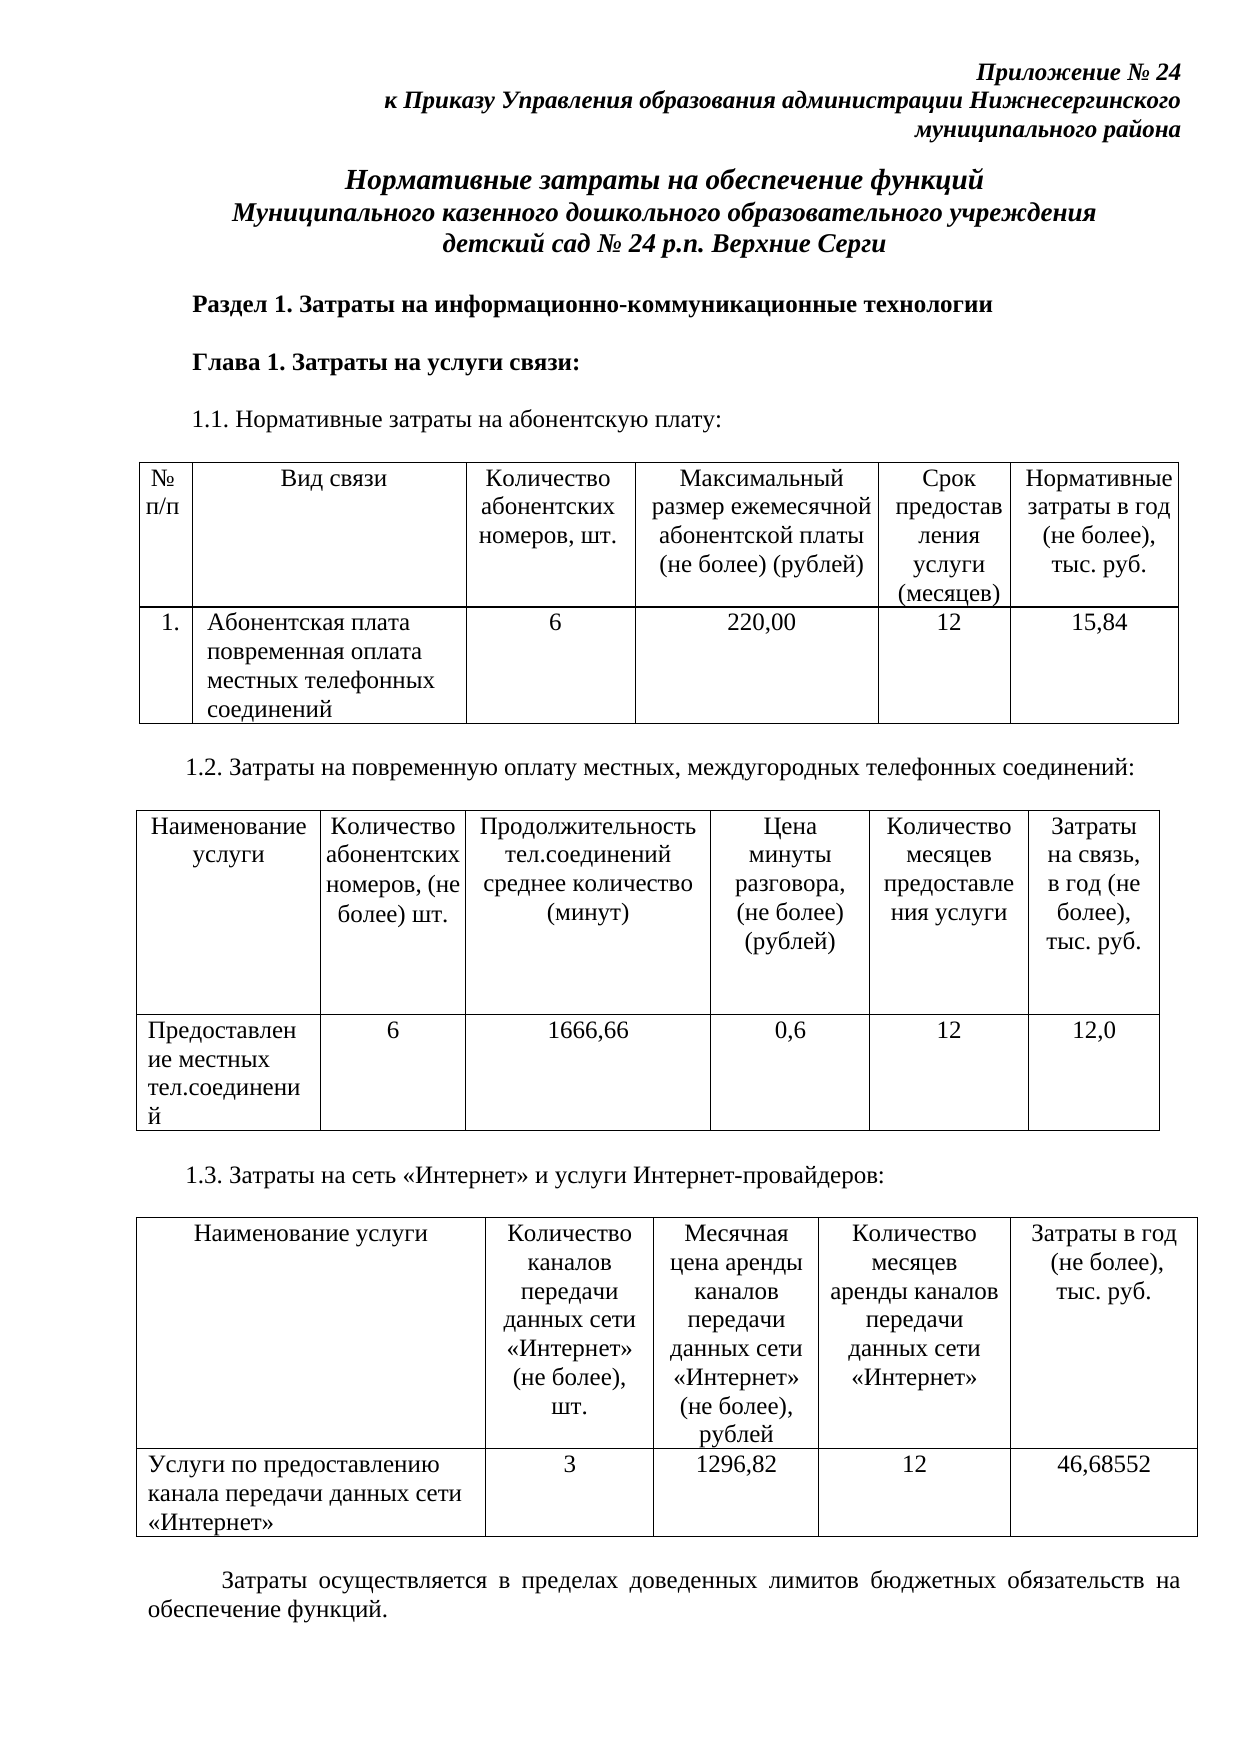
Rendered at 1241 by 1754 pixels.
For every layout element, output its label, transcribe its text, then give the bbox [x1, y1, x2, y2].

table_cell 1296,82 [654, 1449, 818, 1536]
table_header Количество месяцев предоставления услуги [870, 811, 1028, 1014]
table_header Максимальный размер ежемесячной абонентской платы (не более) (рублей) [636, 463, 878, 606]
table_header Количество каналов передачи данных сети «Интернет» (не более), шт. [486, 1218, 653, 1448]
table_header № п/п [140, 463, 192, 606]
table_cell 1666,66 [466, 1015, 710, 1130]
table_cell 12 [870, 1015, 1028, 1130]
text Затраты осуществляется в пределах доведенных лимитов бюджетных обязательств на обеспечение функций. [148, 1565, 1181, 1623]
table_cell 46,68552 [1011, 1449, 1197, 1536]
table_header Вид связи [193, 463, 466, 606]
table_cell 3 [486, 1449, 653, 1536]
table_cell 0,6 [711, 1015, 869, 1130]
table_cell Услуги по предоставлению канала передачи данных сети «Интернет» [137, 1449, 485, 1536]
table_cell 15,84 [1011, 608, 1178, 722]
text Раздел 1. Затраты на информационно-коммуникационные технологии [148, 289, 1181, 318]
table_cell Предоставление местных тел.соединений [137, 1015, 320, 1130]
text Глава 1. Затраты на услуги связи: [148, 347, 1181, 375]
list 1.3. Затраты на сеть «Интернет» и услуги Интернет-провайдеров: [148, 1160, 1181, 1188]
table_cell 6 [321, 1015, 465, 1130]
text Нормативные затраты на обеспечение функций [148, 162, 1181, 196]
table_cell 220,00 [636, 608, 878, 722]
list 1.2. Затраты на повременную оплату местных, междугородных телефонных соединений: [148, 752, 1181, 781]
table_header Нормативные затраты в год (не более), тыс. руб. [1011, 463, 1178, 606]
table_header Наименование услуги [137, 811, 320, 1014]
text Муниципального казенного дошкольного образовательного учреждения [148, 196, 1181, 227]
text детский сад № 24 р.п. Верхние Серги [148, 227, 1181, 258]
text Приложение № 24 [148, 57, 1181, 86]
table_header Затраты в год (не более), тыс. руб. [1011, 1218, 1197, 1448]
list 1.1. Нормативные затраты на абонентскую плату: [148, 404, 1181, 433]
table_header Месячная цена аренды каналов передачи данных сети «Интернет» (не более), рублей [654, 1218, 818, 1448]
table_cell 12,0 [1029, 1015, 1159, 1130]
table_cell 1. [140, 608, 192, 722]
table_cell 12 [819, 1449, 1010, 1536]
table_header Срок предоставления услуги (месяцев) [879, 463, 1010, 606]
table_header Количество абонентских номеров, (не более) шт. [321, 811, 465, 1014]
table_cell 12 [879, 608, 1010, 722]
table_header Затраты на связь, в год (не более), тыс. руб. [1029, 811, 1159, 1014]
table_cell Абонентская плата повременная оплата местных телефонных соединений [193, 608, 466, 722]
text к Приказу Управления образования администрации Нижнесергинского [148, 86, 1181, 114]
table_header Наименование услуги [137, 1218, 485, 1448]
table_header Продолжительность тел.соединений среднее количество (минут) [466, 811, 710, 1014]
text муниципального района [148, 114, 1181, 143]
table_header Цена минуты разговора, (не более) (рублей) [711, 811, 869, 1014]
table_header Количество абонентских номеров, шт. [467, 463, 635, 606]
table_header Количество месяцев аренды каналов передачи данных сети «Интернет» [819, 1218, 1010, 1448]
table_cell 6 [467, 608, 635, 722]
